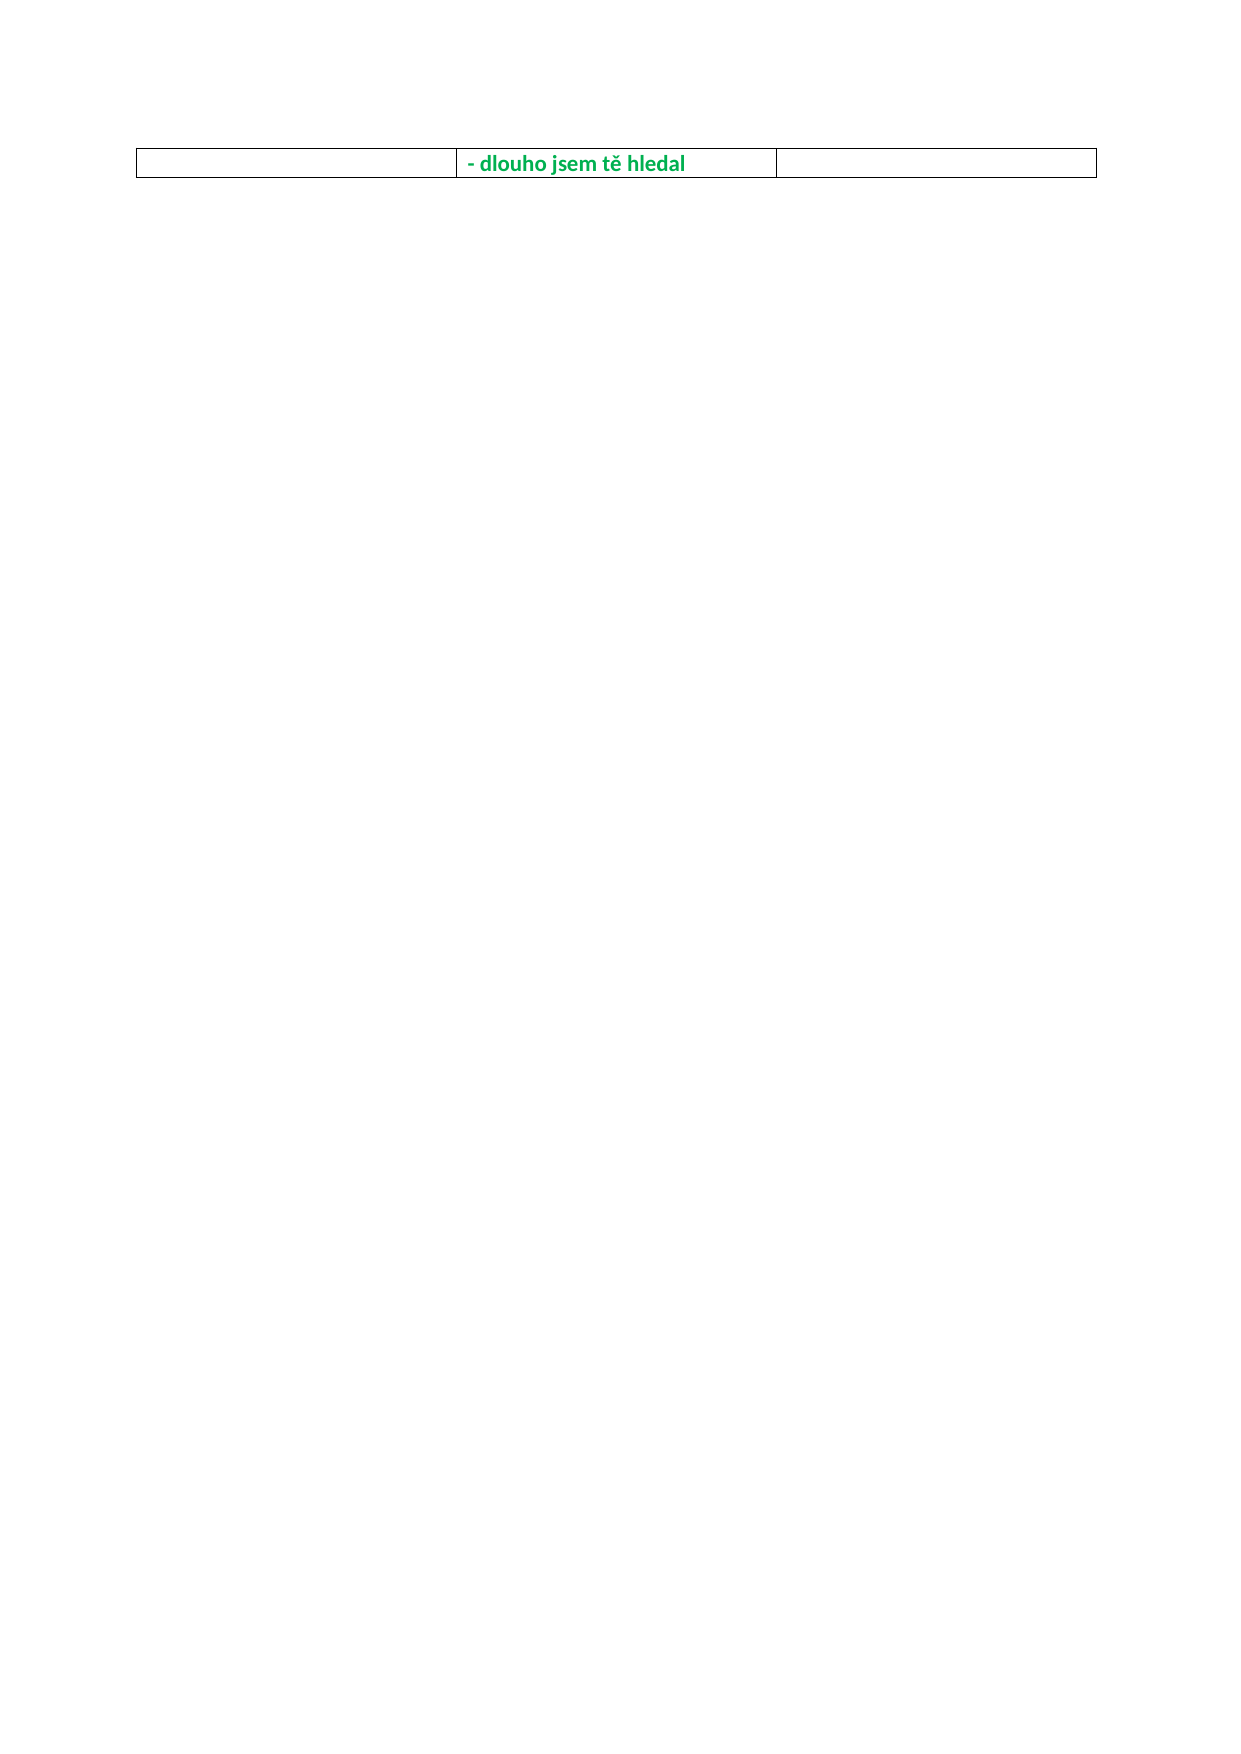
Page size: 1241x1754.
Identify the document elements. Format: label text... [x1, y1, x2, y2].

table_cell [777, 149, 1096, 177]
table_cell myslivec [137, 149, 456, 177]
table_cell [457, 149, 776, 177]
